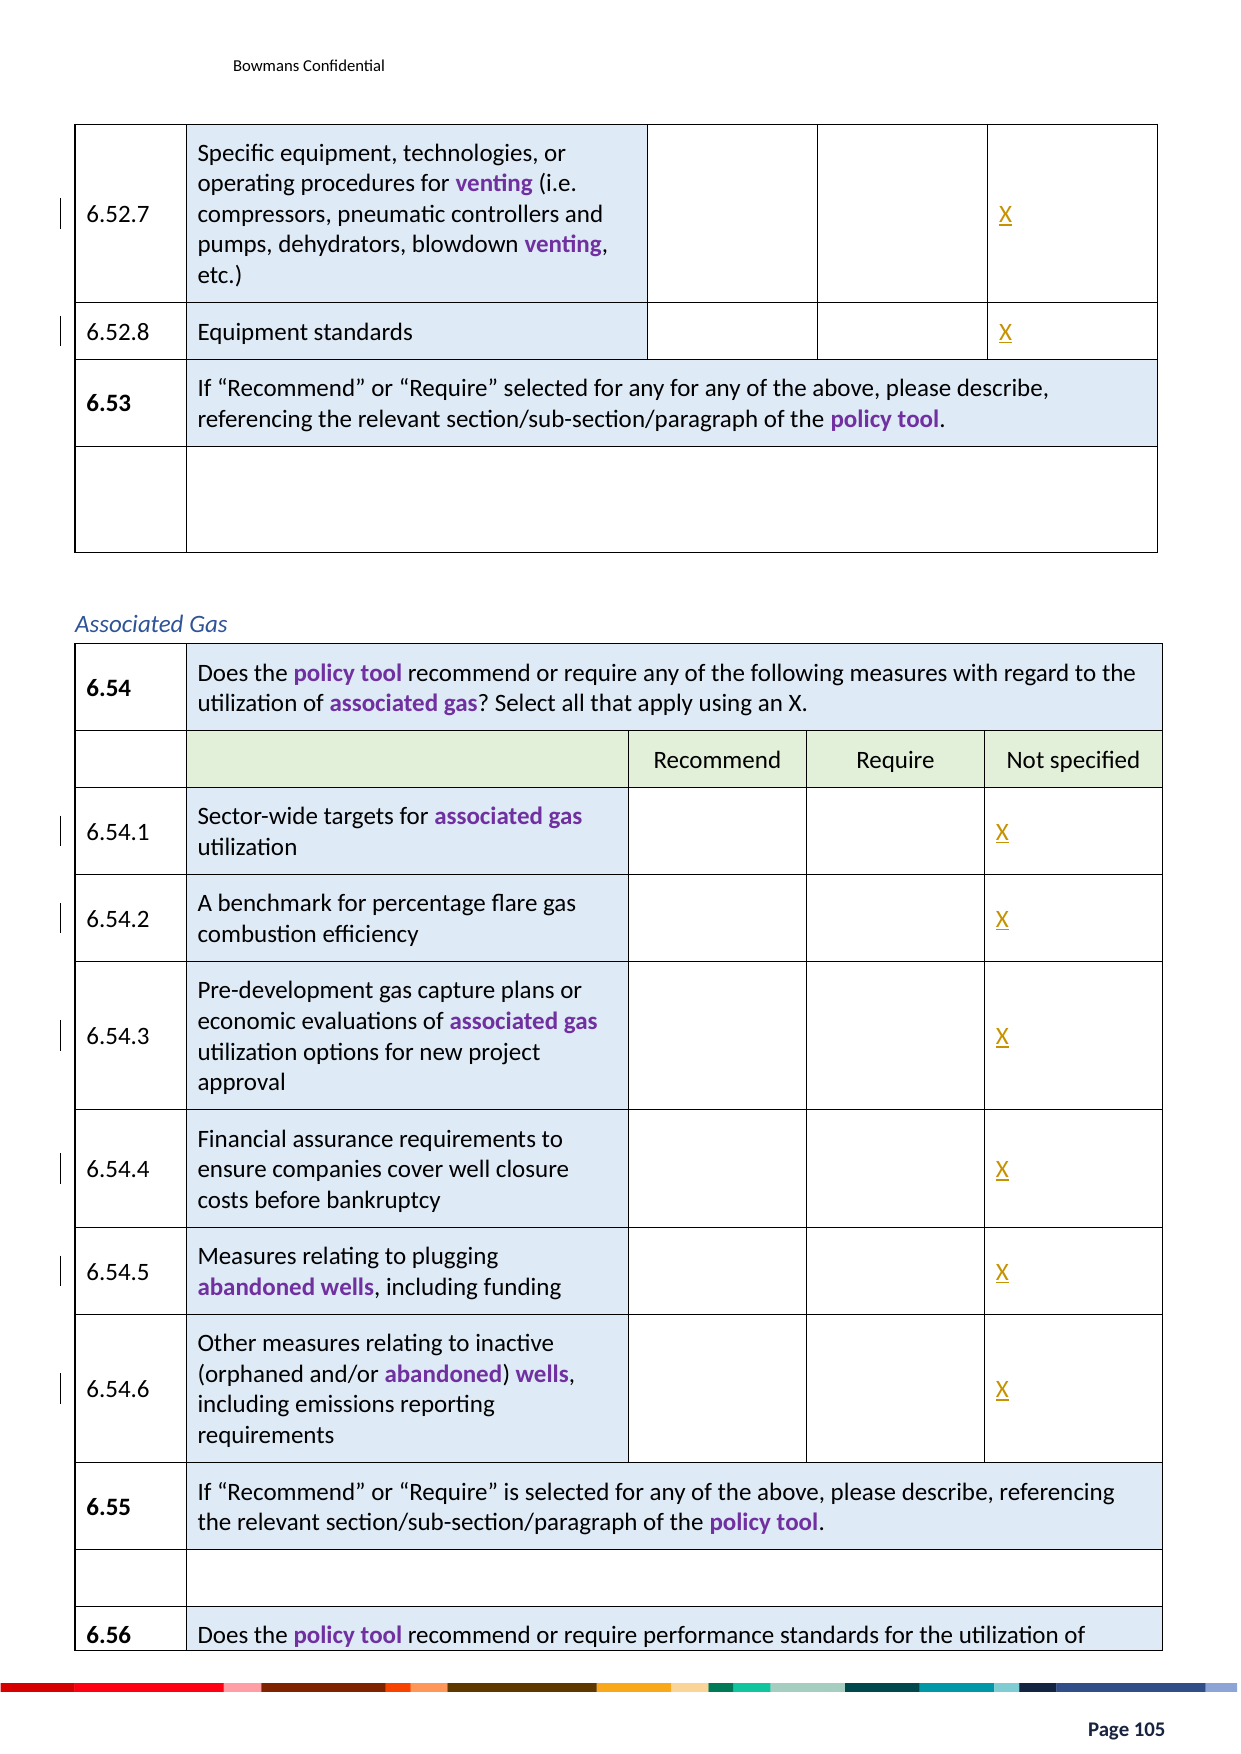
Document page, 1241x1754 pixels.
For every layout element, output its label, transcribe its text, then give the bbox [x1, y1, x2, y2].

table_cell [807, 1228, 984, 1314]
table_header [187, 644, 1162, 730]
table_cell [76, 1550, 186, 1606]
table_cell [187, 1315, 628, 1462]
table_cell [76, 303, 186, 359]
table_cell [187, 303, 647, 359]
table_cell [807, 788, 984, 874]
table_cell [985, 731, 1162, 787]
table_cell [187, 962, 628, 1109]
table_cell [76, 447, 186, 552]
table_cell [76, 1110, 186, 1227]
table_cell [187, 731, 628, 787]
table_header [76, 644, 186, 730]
subtitle Associated Gas [75, 609, 1165, 639]
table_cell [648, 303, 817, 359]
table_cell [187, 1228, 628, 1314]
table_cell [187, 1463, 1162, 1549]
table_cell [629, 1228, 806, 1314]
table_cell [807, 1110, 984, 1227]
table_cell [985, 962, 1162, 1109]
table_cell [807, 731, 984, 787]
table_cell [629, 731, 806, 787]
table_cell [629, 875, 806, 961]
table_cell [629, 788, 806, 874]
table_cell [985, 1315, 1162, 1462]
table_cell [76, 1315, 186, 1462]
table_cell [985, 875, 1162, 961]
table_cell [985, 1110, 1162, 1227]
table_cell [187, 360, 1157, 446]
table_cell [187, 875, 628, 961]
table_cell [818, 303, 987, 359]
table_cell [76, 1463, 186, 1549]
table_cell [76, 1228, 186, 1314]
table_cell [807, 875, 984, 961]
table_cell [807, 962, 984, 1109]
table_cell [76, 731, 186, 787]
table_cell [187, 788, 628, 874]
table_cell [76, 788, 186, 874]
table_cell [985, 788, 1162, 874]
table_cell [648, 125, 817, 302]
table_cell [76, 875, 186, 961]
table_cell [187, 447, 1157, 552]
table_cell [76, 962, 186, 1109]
picture [0, 1683, 1236, 1692]
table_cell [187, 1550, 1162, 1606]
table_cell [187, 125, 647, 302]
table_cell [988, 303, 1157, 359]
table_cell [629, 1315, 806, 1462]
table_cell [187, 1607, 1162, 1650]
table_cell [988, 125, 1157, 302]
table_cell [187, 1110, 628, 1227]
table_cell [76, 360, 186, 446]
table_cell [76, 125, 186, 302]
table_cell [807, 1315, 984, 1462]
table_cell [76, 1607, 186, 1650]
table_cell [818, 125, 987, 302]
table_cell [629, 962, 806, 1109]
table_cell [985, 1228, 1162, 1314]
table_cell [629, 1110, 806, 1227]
